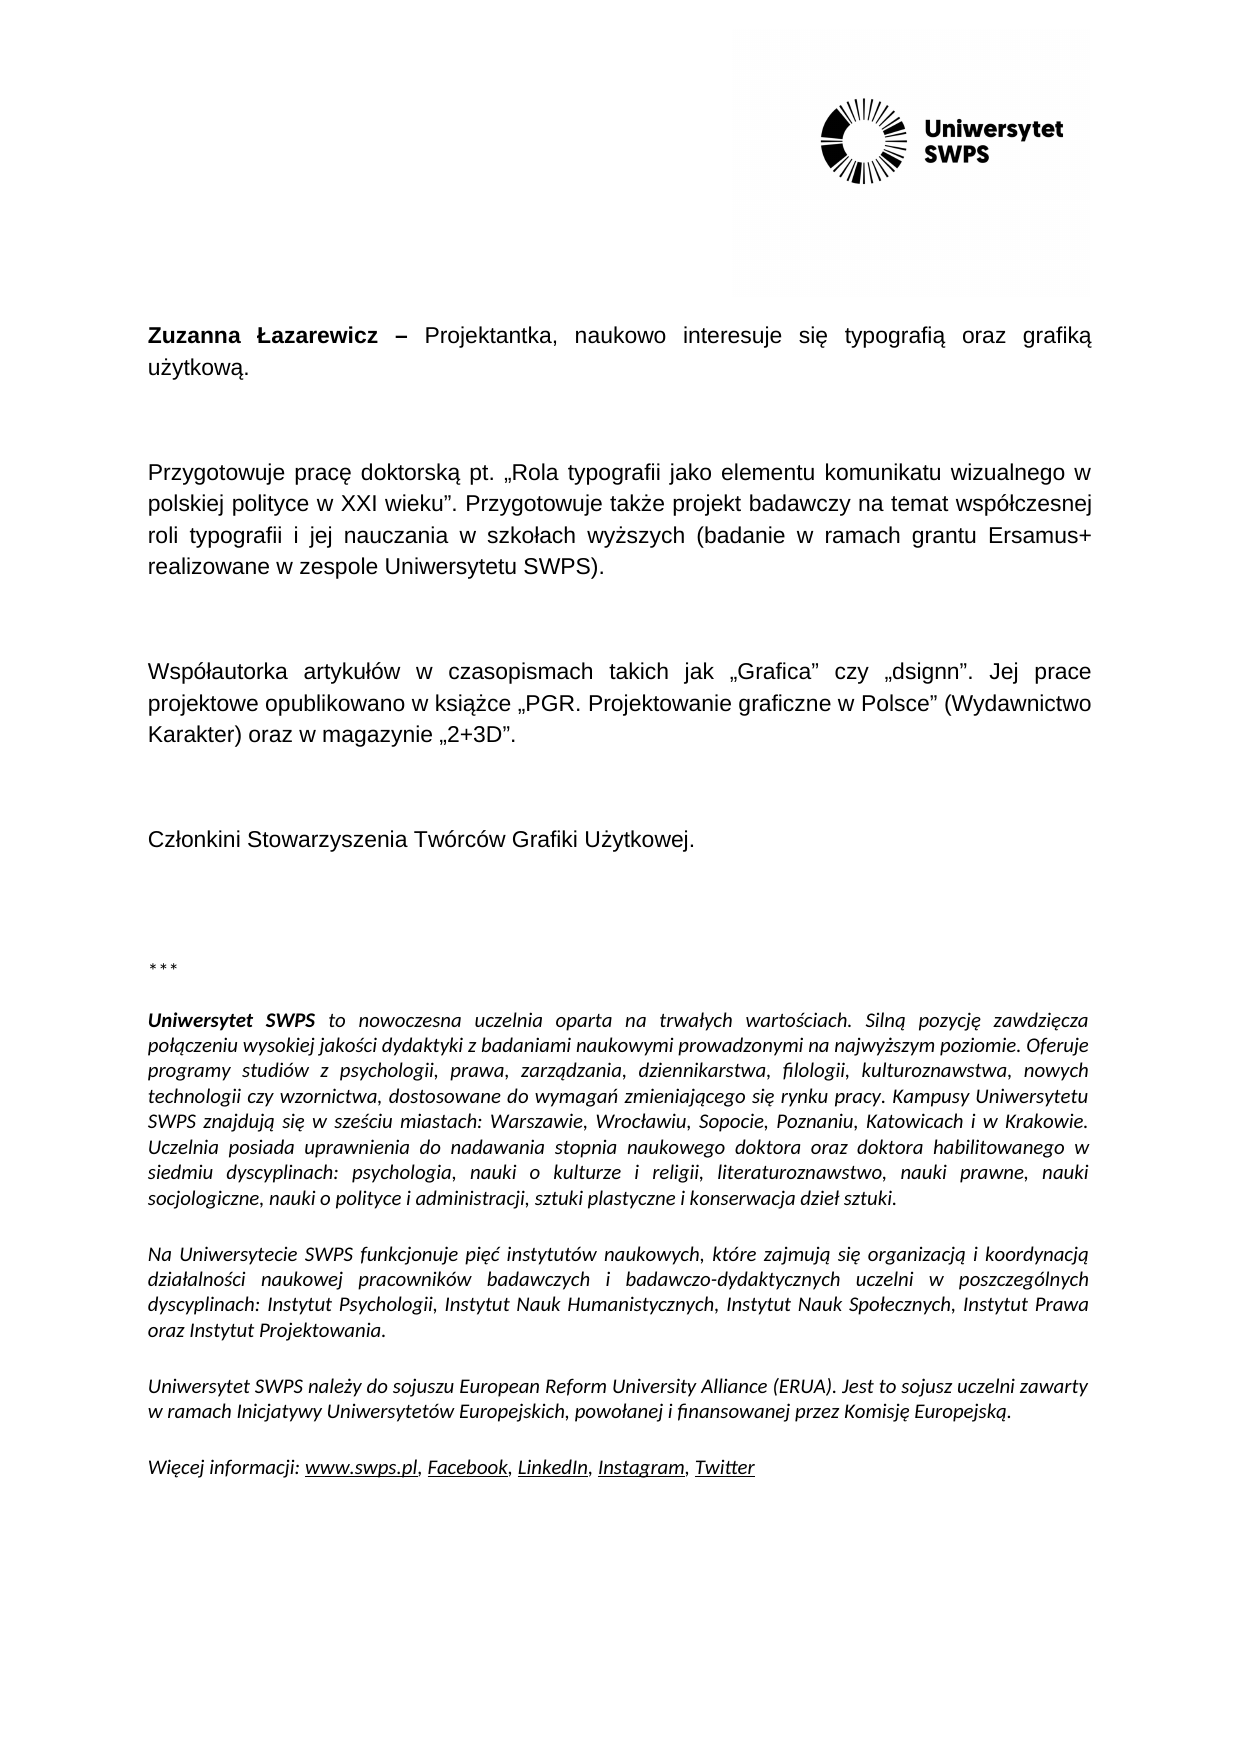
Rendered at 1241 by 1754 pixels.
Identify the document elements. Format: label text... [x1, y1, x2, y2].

subtitle Współautorka artykułów w czasopismach takich jak „Grafica” czy „dsignn”. Jej prace projektowe opublikowano w książce „PGR. Projektowanie graficzne w Polsce” (Wydawnictwo Karakter) oraz w magazynie „2+3D”. [148, 658, 1092, 747]
text Na Uniwersytecie SWPS funkcjonuje pięć instytutów naukowych, które zajmują się organizacją i koordynacją działalności naukowej pracowników badawczych i badawczo-dydaktycznych uczelni w poszczególnych dyscyplinach: Instytut Psychologii, Instytut Nauk Humanistycznych, Instytut Nauk Społecznych, Instytut Prawa oraz Instytut Projektowania. [148, 1241, 1092, 1342]
text Uniwersytet SWPS należy do sojuszu European Reform University Alliance (ERUA). Jest to sojusz uczelni zawarty w ramach Inicjatywy Uniwersytetów Europejskich, powołanej i finansowanej przez Komisję Europejską. [148, 1373, 1092, 1424]
text Uniwersytet SWPS to nowoczesna uczelnia oparta na trwałych wartościach. Silną pozycję zawdzięcza połączeniu wysokiej jakości dydaktyki z badaniami naukowymi prowadzonymi na najwyższym poziomie. Oferuje programy studiów z psychologii, prawa, zarządzania, dziennikarstwa, filologii, kulturoznawstwa, nowych technologii czy wzornictwa, dostosowane do wymagań zmieniającego się rynku pracy. Kampusy Uniwersytetu SWPS znajdują się w sześciu miastach: Warszawie, Wrocławiu, Sopocie, Poznaniu, Katowicach i w Krakowie. Uczelnia posiada uprawnienia do nadawania stopnia naukowego doktora oraz doktora habilitowanego w siedmiu dyscyplinach: psychologia, nauki o kulturze i religii, literaturoznawstwo, nauki prawne, nauki socjologiczne, nauki o polityce i administracji, sztuki plastyczne i konserwacja dzieł sztuki. [148, 1007, 1092, 1210]
subtitle Członkini Stowarzyszenia Twórców Grafiki Użytkowej. [148, 826, 1092, 852]
text Więcej informacji: www.swps.pl, Facebook, LinkedIn, Instagram, Twitter [148, 1454, 1092, 1480]
text *** [148, 958, 1092, 983]
subtitle Przygotowuje pracę doktorską pt. „Rola typografii jako elementu komunikatu wizualnego w polskiej polityce w XXI wieku”. Przygotowuje także projekt badawczy na temat współczesnej roli typografii i jej nauczania w szkołach wyższych (badanie w ramach grantu Ersamus+ realizowane w zespole Uniwersytetu SWPS). [148, 458, 1092, 579]
subtitle Zuzanna Łazarewicz – Projektantka, naukowo interesuje się typografią oraz grafiką użytkową. [148, 322, 1092, 380]
picture [731, 29, 1090, 297]
